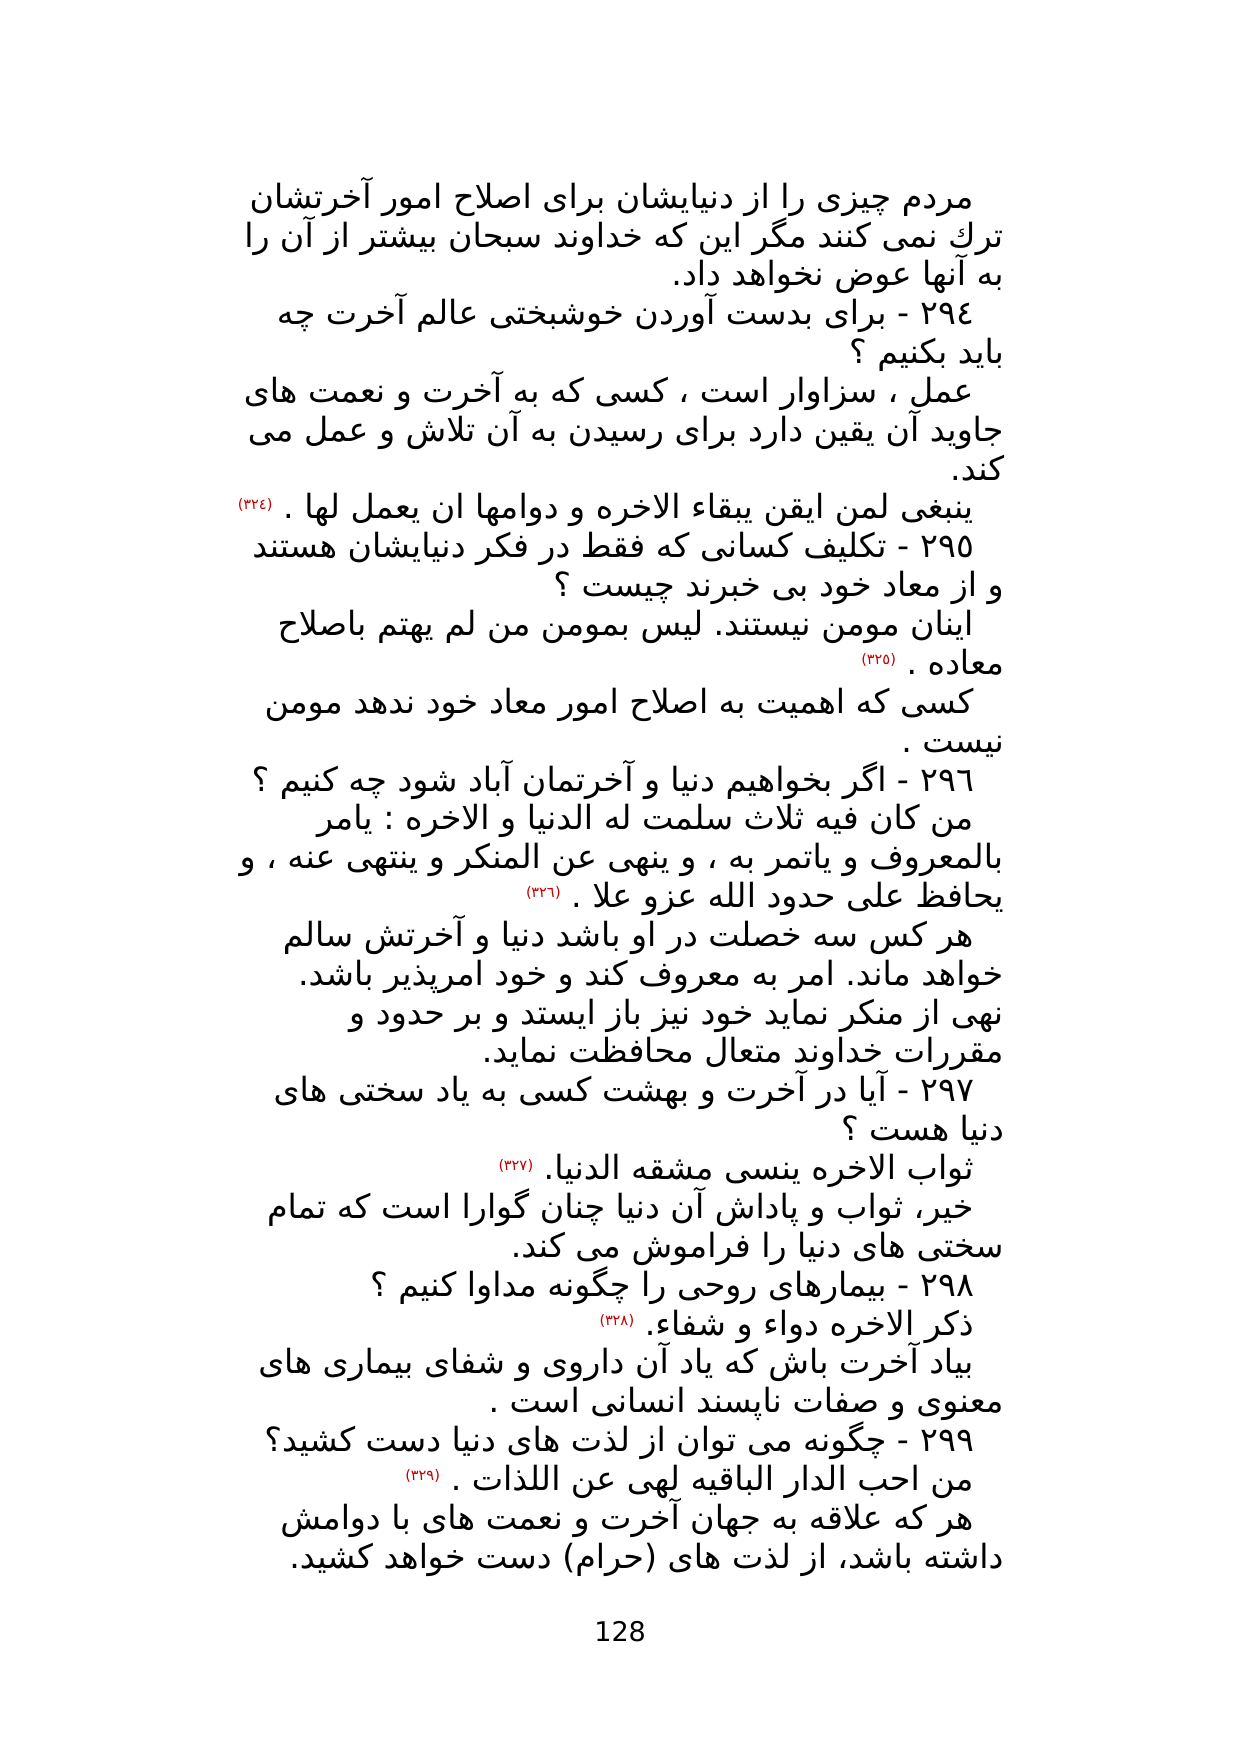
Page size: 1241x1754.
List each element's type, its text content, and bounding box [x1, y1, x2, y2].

text هر كس سه خصلت در او باشد دنيا و آخرتش سالم خواهد ماند. امر به معروف كند و خود امرپذير باشد. نهى از منكر نمايد خود نيز باز ايستد و بر حدود و مقررات خداوند متعال محافظت نمايد. [236, 915, 1004, 1071]
text اينان مومن نيستند. ليس بمومن من لم يهتم باصلاح معاده . (٣٢٥) [236, 604, 1004, 682]
text ٢٩٥ - تكليف كسانى كه فقط در فكر دنيايشان هستند و از معاد خود بى خبرند چيست ؟ [236, 527, 1004, 604]
text ينبغى لمن ايقن يبقاء الاخره و دوامها ان يعمل لها . (٣٢٤) [236, 488, 1004, 527]
text من كان فيه ثلاث سلمت له الدنيا و الاخره : يامر بالمعروف و ياتمر به ، و ينهى عن المنكر و ينتهى عنه ، و يحافظ على حدود الله عزو علا . (٣٢٦) [236, 799, 1004, 915]
text ثواب الاخره ينسى مشقه الدنيا. (٣٢٧) [236, 1148, 1004, 1187]
text بياد آخرت باش كه ياد آن داروى و شفاى بيمارى هاى معنوى و صفات ناپسند انسانى است . [236, 1343, 1004, 1421]
text ذكر الاخره دواء و شفاء. (٣٢٨) [236, 1304, 1004, 1343]
text عمل ، سزاوار است ، كسى كه به آخرت و نعمت هاى جاويد آن يقين دارد براى رسيدن به آن تلاش و عمل مى كند. [236, 371, 1004, 488]
text ٢٩٧ - آيا در آخرت و بهشت كسى به ياد سختى هاى دنيا هست ؟ [236, 1071, 1004, 1148]
text ٢٩٩ - چگونه مى توان از لذت هاى دنيا دست كشيد؟ [236, 1421, 1004, 1459]
text خير، ثواب و پاداش آن دنيا چنان گوارا است كه تمام سختى هاى دنيا را فراموش مى كند. [236, 1187, 1004, 1265]
text من احب الدار الباقيه لهى عن اللذات . (٣٢٩) [236, 1459, 1004, 1498]
text ٢٩٦ - اگر بخواهيم دنيا و آخرتمان آباد شود چه كنيم ؟ [236, 760, 1004, 799]
text هر كه علاقه به جهان آخرت و نعمت هاى با دوامش داشته باشد، از لذت هاى (حرام) دست خواهد كشيد. [236, 1498, 1004, 1576]
text كسى كه اهميت به اصلاح امور معاد خود ندهد مومن نيست . [236, 682, 1004, 760]
text ٢٩٤ - براى بدست آوردن خوشبختى عالم آخرت چه بايد بكنيم ؟ [236, 294, 1004, 371]
text ٢٩٨ - بيمارهاى روحى را چگونه مداوا كنيم ؟ [236, 1265, 1004, 1304]
text مردم چيزى را از دنيايشان براى اصلاح امور آخرتشان ترك نمى كنند مگر اين كه خداوند سبحان بيشتر از آن را به آنها عوض نخواهد داد. [236, 177, 1004, 294]
